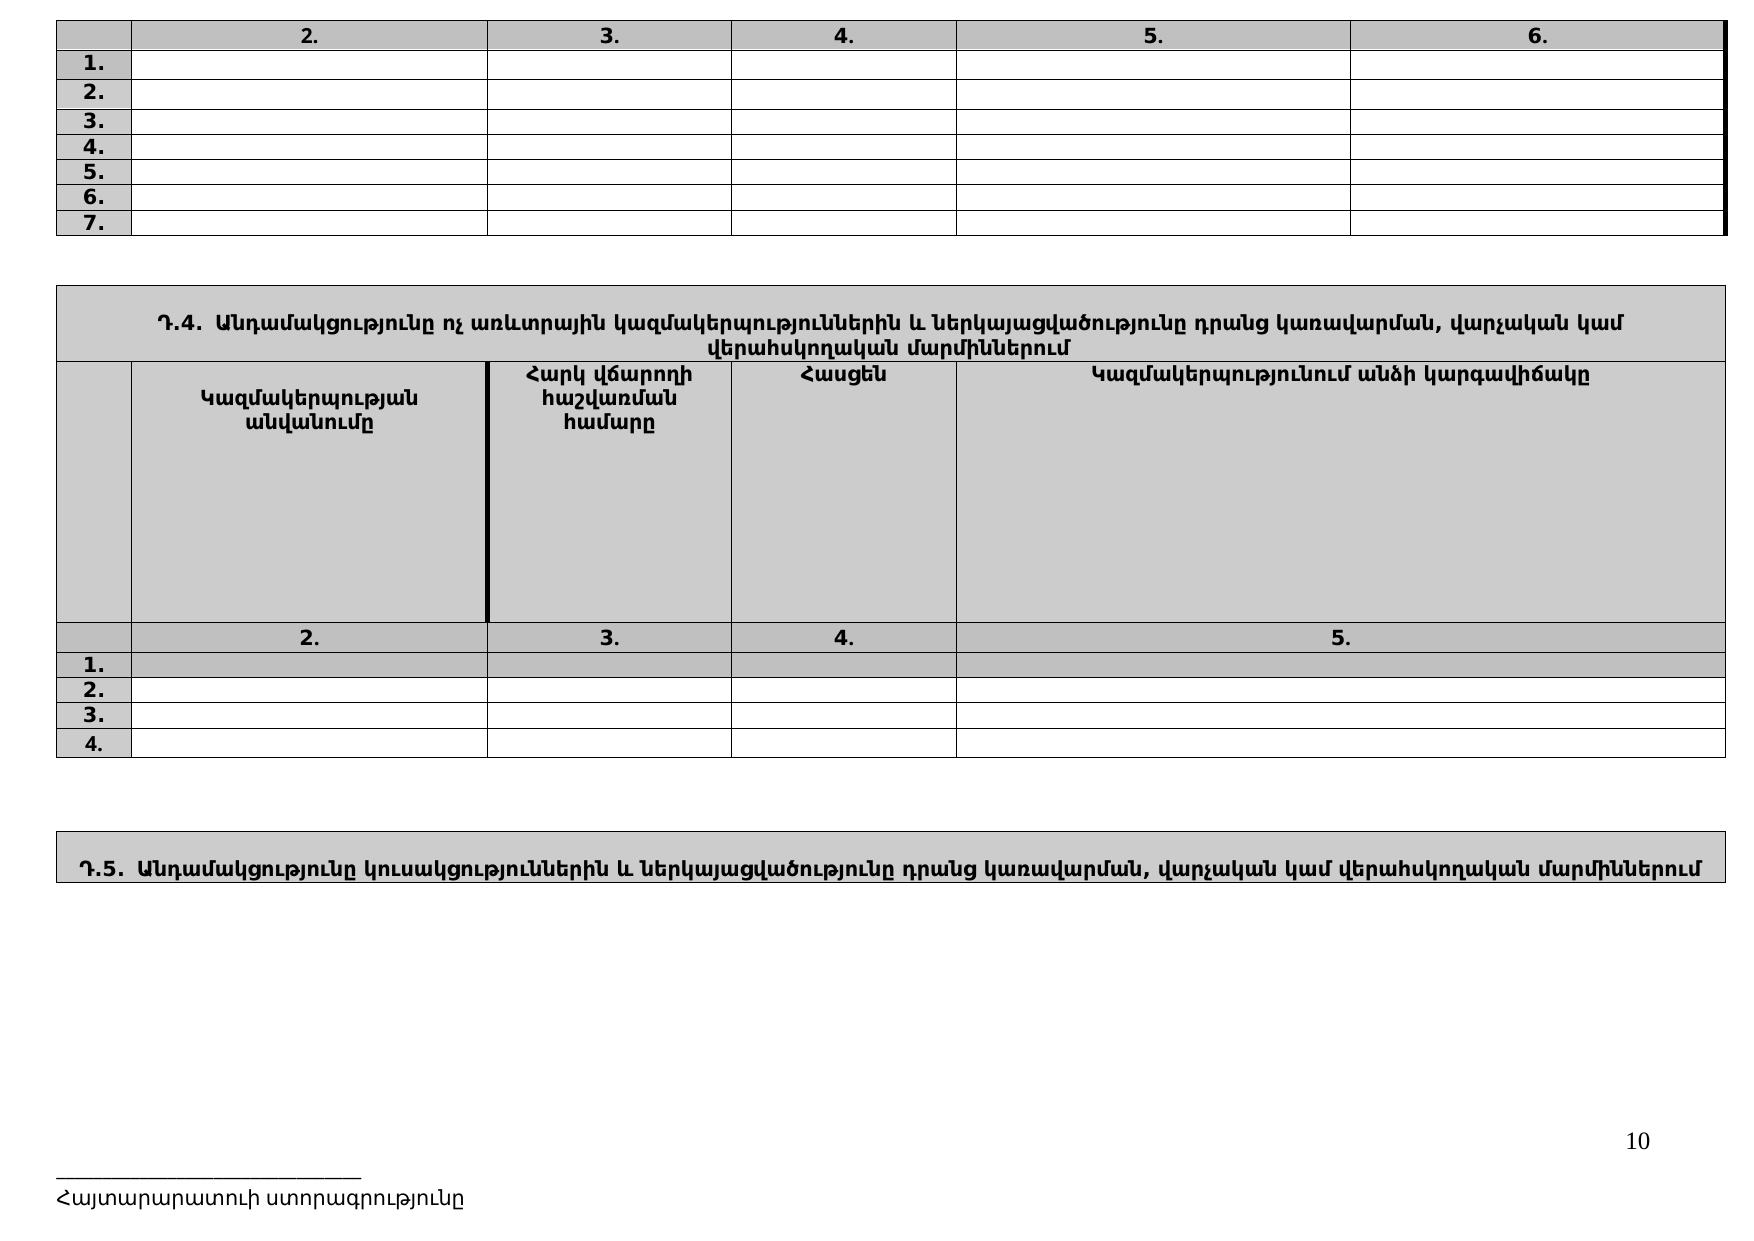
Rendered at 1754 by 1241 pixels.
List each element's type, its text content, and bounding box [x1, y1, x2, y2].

table_cell 7. [57, 211, 131, 235]
table_cell [732, 135, 956, 159]
table_cell [132, 110, 487, 134]
table_cell 5. [957, 623, 1725, 652]
table_cell [488, 185, 731, 210]
table_cell 3. [488, 21, 731, 49]
table_cell [488, 51, 731, 79]
table_cell [957, 135, 1350, 159]
table_cell 1. [57, 653, 131, 677]
table_cell [57, 21, 131, 49]
table_cell [488, 211, 731, 235]
table_cell [488, 678, 731, 702]
table_cell Հասցեն [732, 362, 956, 622]
table_cell Կազմակերպության անվանումը [132, 362, 485, 622]
table_cell 3. [57, 110, 131, 134]
table_cell [1351, 110, 1723, 134]
table_cell [957, 703, 1725, 728]
table_cell [132, 135, 487, 159]
table_cell 1. [57, 51, 131, 79]
table_cell [732, 80, 956, 108]
table_cell [957, 678, 1725, 702]
table_cell 6. [1351, 21, 1723, 49]
table_cell [957, 51, 1350, 79]
table_cell [732, 110, 956, 134]
table_cell 4. [57, 135, 131, 159]
table_cell [488, 703, 731, 728]
table_cell 3. [57, 703, 131, 728]
table_header Դ.4. Անդամակցությունը ոչ առևտրային կազմակերպություններին և ներկայացվածությունը դրանց կառավարման, վարչական կամ վերահսկողական մարմիններում [57, 286, 1725, 361]
table_cell [132, 80, 487, 108]
table_cell [132, 51, 487, 79]
table_cell [488, 80, 731, 108]
table_cell 2. [57, 80, 131, 108]
table_cell [732, 703, 956, 728]
table_cell [732, 678, 956, 702]
table_cell [732, 653, 956, 677]
table_cell 2. [132, 623, 487, 652]
table_cell [132, 729, 487, 757]
table_cell [732, 160, 956, 184]
table_cell [732, 211, 956, 235]
table_cell [1351, 185, 1723, 210]
table_cell [957, 110, 1350, 134]
table_cell [1351, 51, 1723, 79]
table_cell [57, 362, 131, 622]
table_cell [488, 135, 731, 159]
table_cell [57, 623, 131, 652]
table_cell [488, 653, 731, 677]
table_cell [488, 110, 731, 134]
table_cell [957, 729, 1725, 757]
table_cell [488, 160, 731, 184]
table_cell [957, 211, 1350, 235]
table_cell 4. [732, 623, 956, 652]
table_cell [1351, 80, 1723, 108]
table_cell [1351, 160, 1723, 184]
table_cell [132, 703, 487, 728]
table_cell [957, 80, 1350, 108]
table_cell [132, 160, 487, 184]
table_cell 4. [732, 21, 956, 49]
table_cell Կազմակերպությունում անձի կարգավիճակը [957, 362, 1725, 622]
table_cell [132, 653, 487, 677]
table_cell [132, 185, 487, 210]
table_cell 2. [132, 21, 487, 49]
table_cell 3. [488, 623, 731, 652]
table_cell [957, 160, 1350, 184]
table_cell [488, 729, 731, 757]
table_cell 2. [57, 678, 131, 702]
table_cell 5. [957, 21, 1350, 49]
table_cell [132, 678, 487, 702]
table_cell [1351, 211, 1723, 235]
table_cell 4. [57, 729, 131, 757]
table_cell [957, 185, 1350, 210]
table_cell [132, 211, 487, 235]
table_cell [732, 51, 956, 79]
table_cell Հարկ վճարողի հաշվառման համարը [490, 362, 731, 622]
table_cell 5. [57, 160, 131, 184]
table_cell [1351, 135, 1723, 159]
table_header Դ.5. Անդամակցությունը կուսակցություններին և ներկայացվածությունը դրանց կառավարման, վարչական կամ վերահսկողական մարմիններում [57, 832, 1725, 882]
table_cell 6. [57, 185, 131, 210]
table_cell [957, 653, 1725, 677]
table_cell [732, 729, 956, 757]
table_cell [732, 185, 956, 210]
